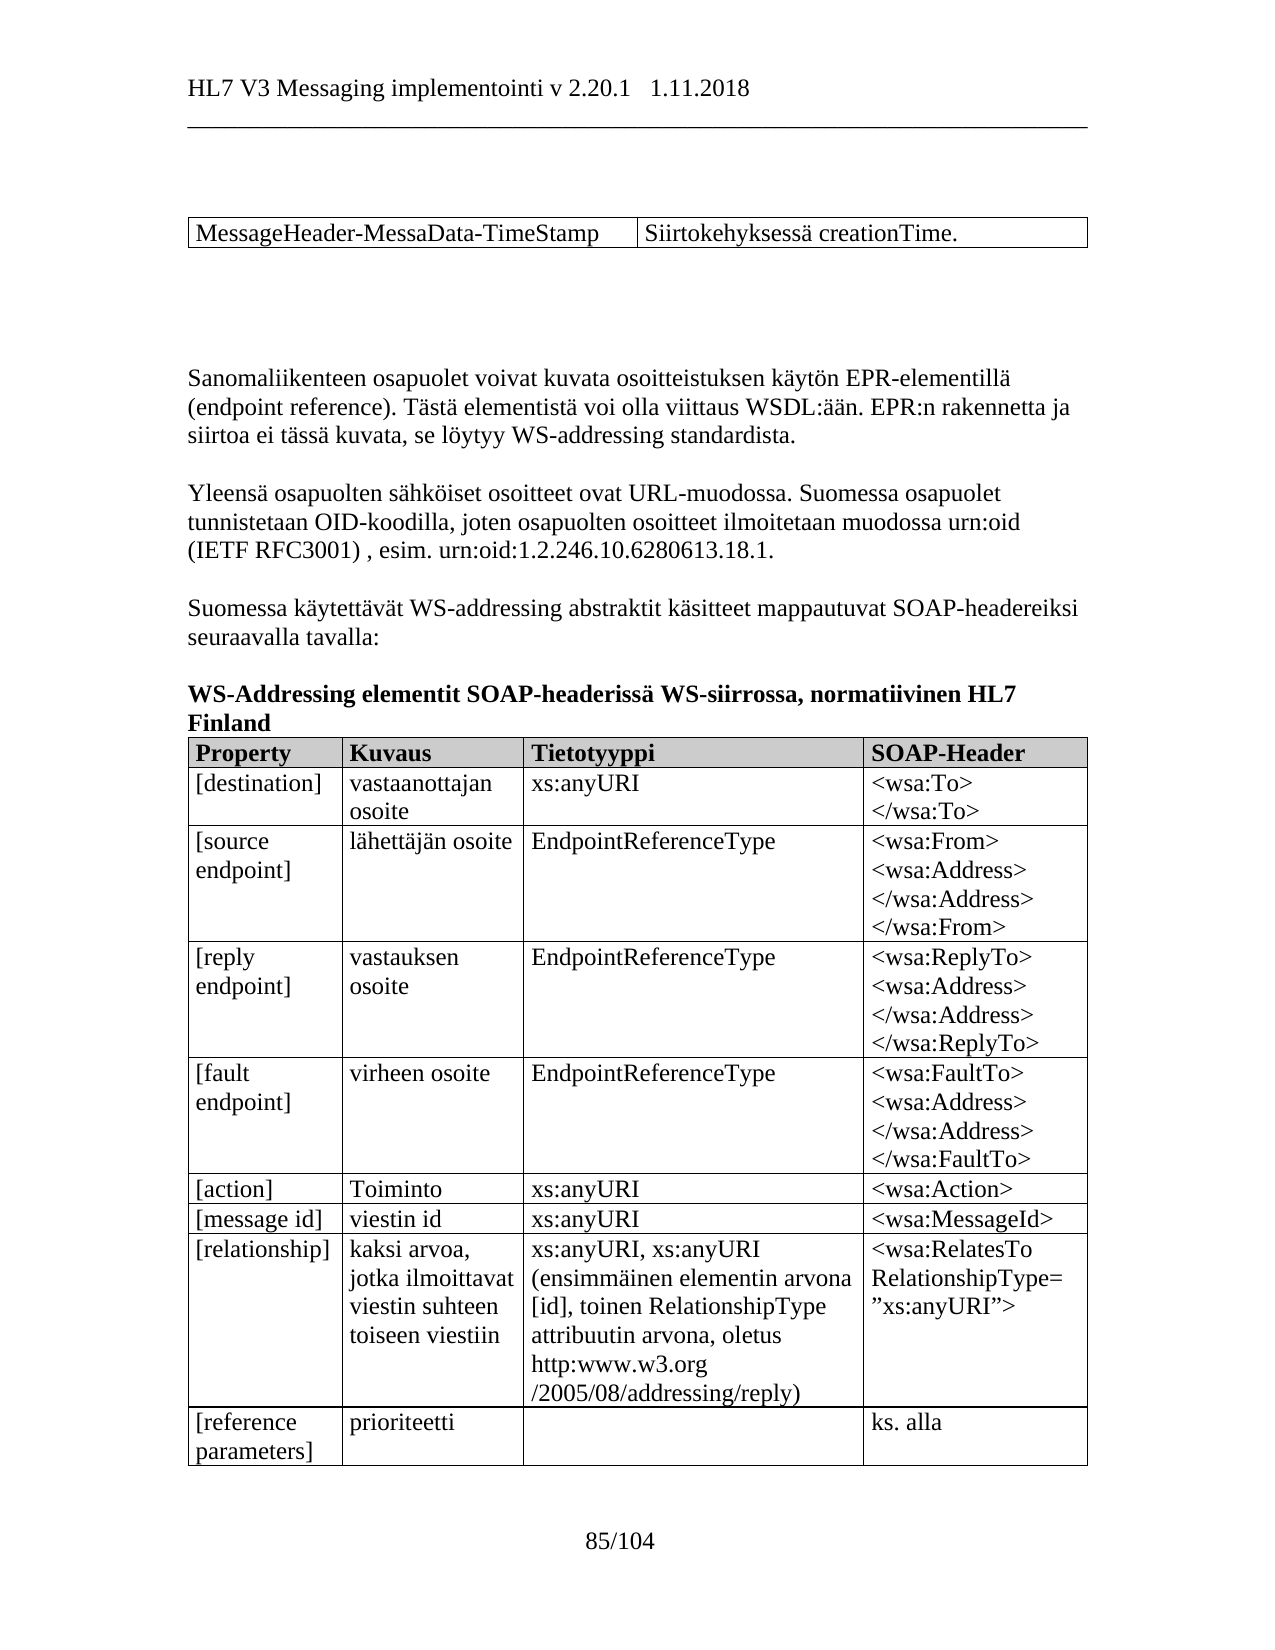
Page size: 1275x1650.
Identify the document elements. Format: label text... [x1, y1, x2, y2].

table_cell lähettäjän osoite [343, 826, 523, 941]
table_header SOAP-Header [864, 738, 1087, 767]
table_cell EndpointReferenceType [524, 826, 863, 941]
table_cell viestin id [343, 1204, 523, 1233]
table_cell [524, 1408, 863, 1465]
table_cell [relationship] [189, 1234, 342, 1406]
table_cell [reference parameters] [189, 1408, 342, 1465]
table_cell <wsa:MessageId> [864, 1204, 1087, 1233]
table_cell [message id] [189, 1204, 342, 1233]
text Yleensä osapuolten sähköiset osoitteet ovat URL-muodossa. Suomessa osapuolet tunnistetaan OID-koodilla, joten osapuolten osoitteet ilmoitetaan muodossa urn:oid (IETF RFC3001) , esim. urn:oid:1.2.246.10.6280613.18.1. [187, 478, 1087, 564]
text WS-Addressing elementit SOAP-headerissä WS-siirrossa, normatiivinen HL7 Finland [187, 679, 1087, 737]
table_cell <wsa:From> <wsa:Address> </wsa:Address> </wsa:From> [864, 826, 1087, 941]
table_header Property [189, 738, 342, 767]
table_cell vastauksen osoite [343, 942, 523, 1057]
text Sanomaliikenteen osapuolet voivat kuvata osoitteistuksen käytön EPR-elementillä (endpoint reference). Tästä elementistä voi olla viittaus WSDL:ään. EPR:n rakennetta ja siirtoa ei tässä kuvata, se löytyy WS-addressing standardista. [187, 363, 1087, 449]
table_cell kaksi arvoa, jotka ilmoittavat viestin suhteen toiseen viestiin [343, 1234, 523, 1406]
table_cell EndpointReferenceType [524, 942, 863, 1057]
table_cell ks. alla [864, 1408, 1087, 1465]
table_cell EndpointReferenceType [524, 1058, 863, 1173]
text Suomessa käytettävät WS-addressing abstraktit käsitteet mappautuvat SOAP-headereiksi seuraavalla tavalla: [187, 593, 1087, 651]
table_cell <wsa:To> </wsa:To> [864, 768, 1087, 825]
table_cell virheen osoite [343, 1058, 523, 1173]
table_cell xs:anyURI [524, 768, 863, 825]
table_cell xs:anyURI [524, 1174, 863, 1203]
table_cell [fault endpoint] [189, 1058, 342, 1173]
table_cell [reply endpoint] [189, 942, 342, 1057]
table_cell Toiminto [343, 1174, 523, 1203]
table_cell [action] [189, 1174, 342, 1203]
table_cell <wsa:ReplyTo> <wsa:Address> </wsa:Address> </wsa:ReplyTo> [864, 942, 1087, 1057]
table_cell MessageHeader-MessaData-TimeStamp [189, 218, 637, 247]
table_cell <wsa:RelatesTo RelationshipType= ”xs:anyURI”> [864, 1234, 1087, 1406]
table_cell prioriteetti [343, 1408, 523, 1465]
table_cell xs:anyURI, xs:anyURI (ensimmäinen elementin arvona [id], toinen RelationshipType attribuutin arvona, oletus http:www.w3.org /2005/08/addressing/reply) [524, 1234, 863, 1406]
table_cell vastaanottajan osoite [343, 768, 523, 825]
table_header Tietotyyppi [524, 738, 863, 767]
table_cell [source endpoint] [189, 826, 342, 941]
table_header Kuvaus [343, 738, 523, 767]
table_cell <wsa:FaultTo> <wsa:Address> </wsa:Address> </wsa:FaultTo> [864, 1058, 1087, 1173]
table_cell xs:anyURI [524, 1204, 863, 1233]
table_cell [destination] [189, 768, 342, 825]
table_cell <wsa:Action> [864, 1174, 1087, 1203]
table_cell Siirtokehyksessä creationTime. [638, 218, 1087, 247]
